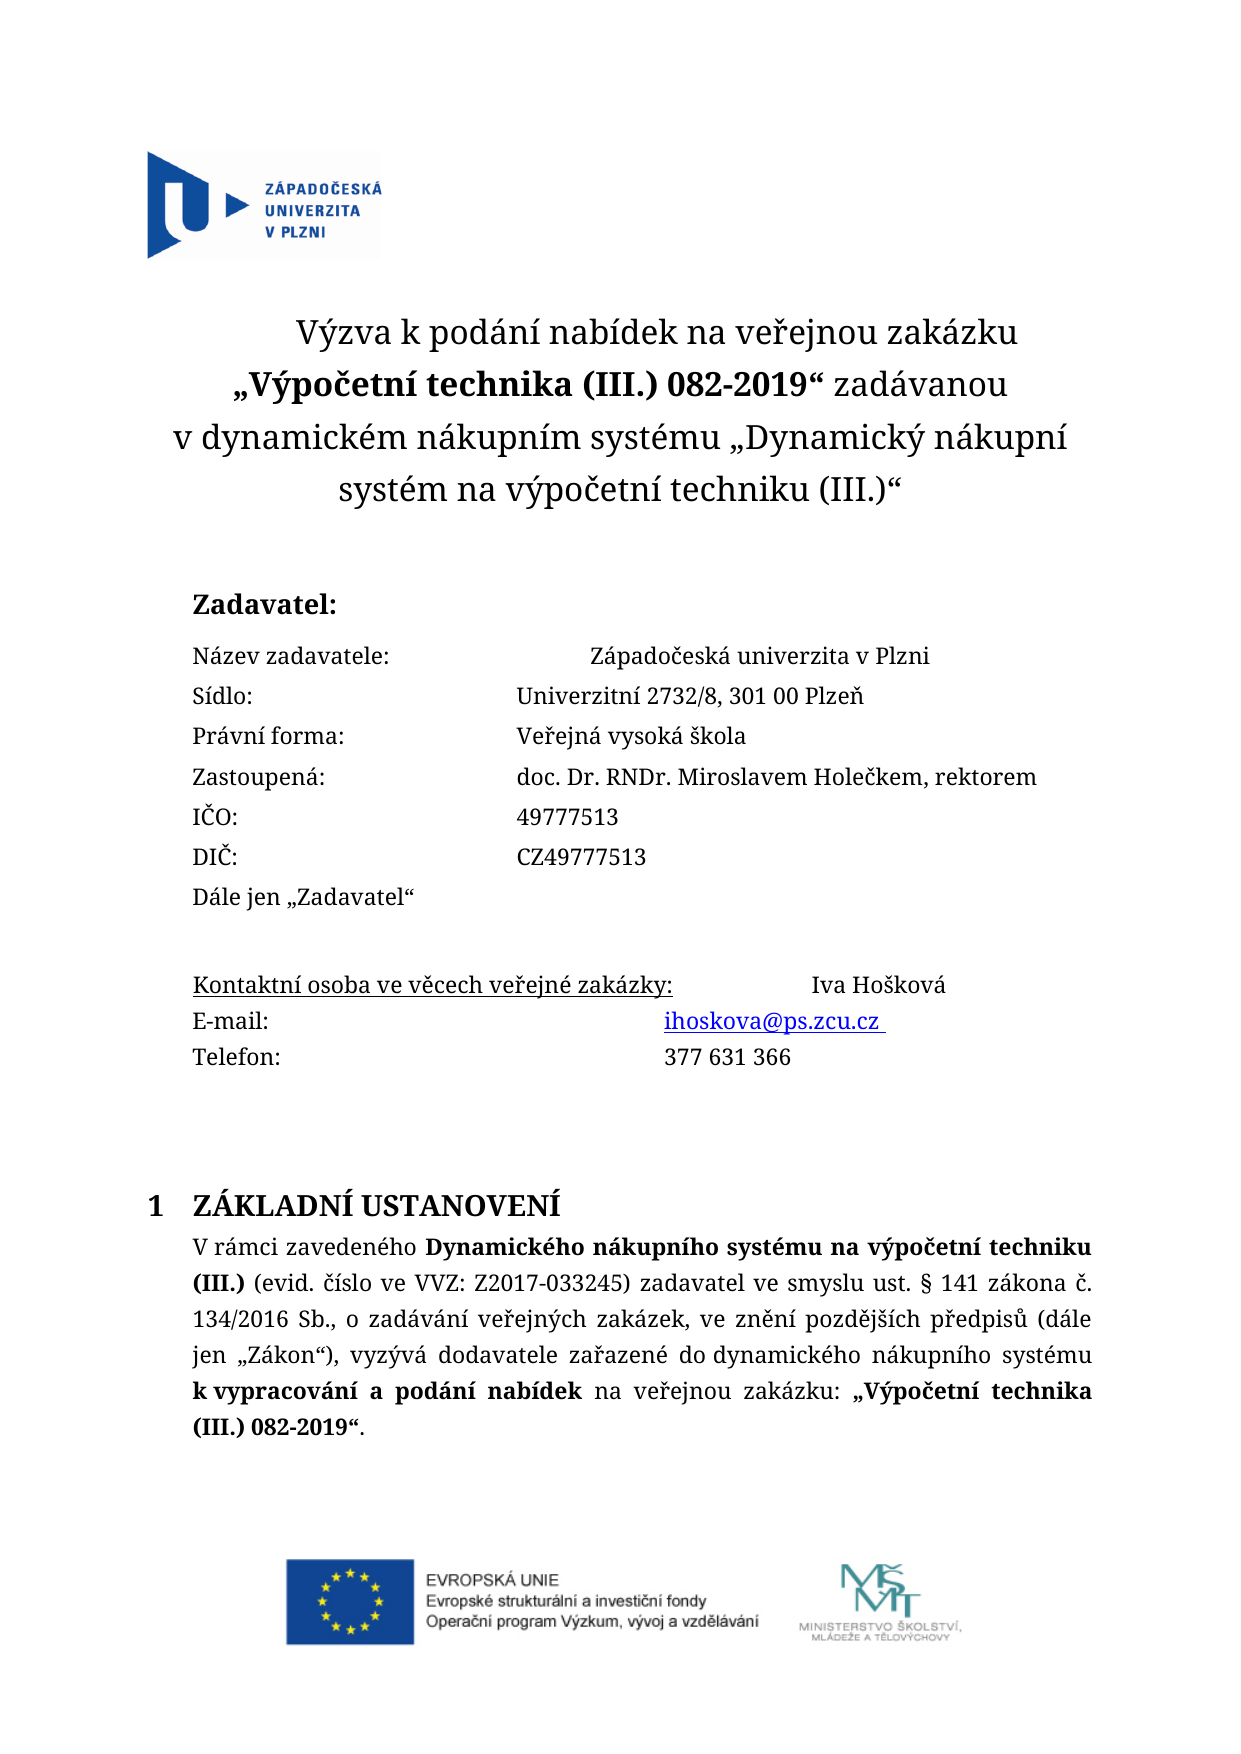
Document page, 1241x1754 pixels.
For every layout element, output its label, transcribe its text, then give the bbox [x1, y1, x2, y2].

text E-mail: ihoskova@ps.zcu.cz [148, 1005, 1093, 1036]
text Výzva k podání nabídek na veřejnou zakázku „Výpočetní technika (III.) 082-2019“ zadávanou v dynamickém nákupním systému „Dynamický nákupní systém na výpočetní techniku (III.)“ [148, 309, 1093, 511]
text Zastoupená: doc. Dr. RNDr. Miroslavem Holečkem, rektorem [192, 760, 1093, 792]
text Název zadavatele: Západočeská univerzita v Plzni [148, 640, 1093, 671]
text Právní forma: Veřejná vysoká škola [148, 720, 1093, 752]
text DIČ: CZ49777513 [148, 841, 1093, 872]
text Sídlo: Univerzitní 2732/8, 301 00 Plzeň [148, 680, 1093, 711]
subtitle 1 ZÁKLADNÍ USTANOVENÍ [148, 1185, 1093, 1225]
text Zadavatel: [192, 585, 1093, 622]
text Dále jen „Zadavatel“ [148, 881, 1093, 912]
picture [242, 1518, 999, 1687]
picture [147, 151, 382, 259]
text IČO: 49777513 [148, 801, 1093, 832]
text Telefon: 377 631 366 [148, 1041, 1093, 1072]
text V rámci zavedeného Dynamického nákupního systému na výpočetní techniku (III.) (evid. číslo ve VVZ: Z2017-033245) zadavatel ve smyslu ust. § 141 zákona č. 134/2016 Sb., o zadávání veřejných zakázek, ve znění pozdějších předpisů (dále jen „Zákon“), vyzývá dodavatele zařazené do dynamického nákupního systému k vypracování a podání nabídek na veřejnou zakázku: „Výpočetní technika (III.) 082-2019“. [192, 1231, 1093, 1442]
text Kontaktní osoba ve věcech veřejné zakázky: Iva Hošková [148, 969, 1093, 1001]
